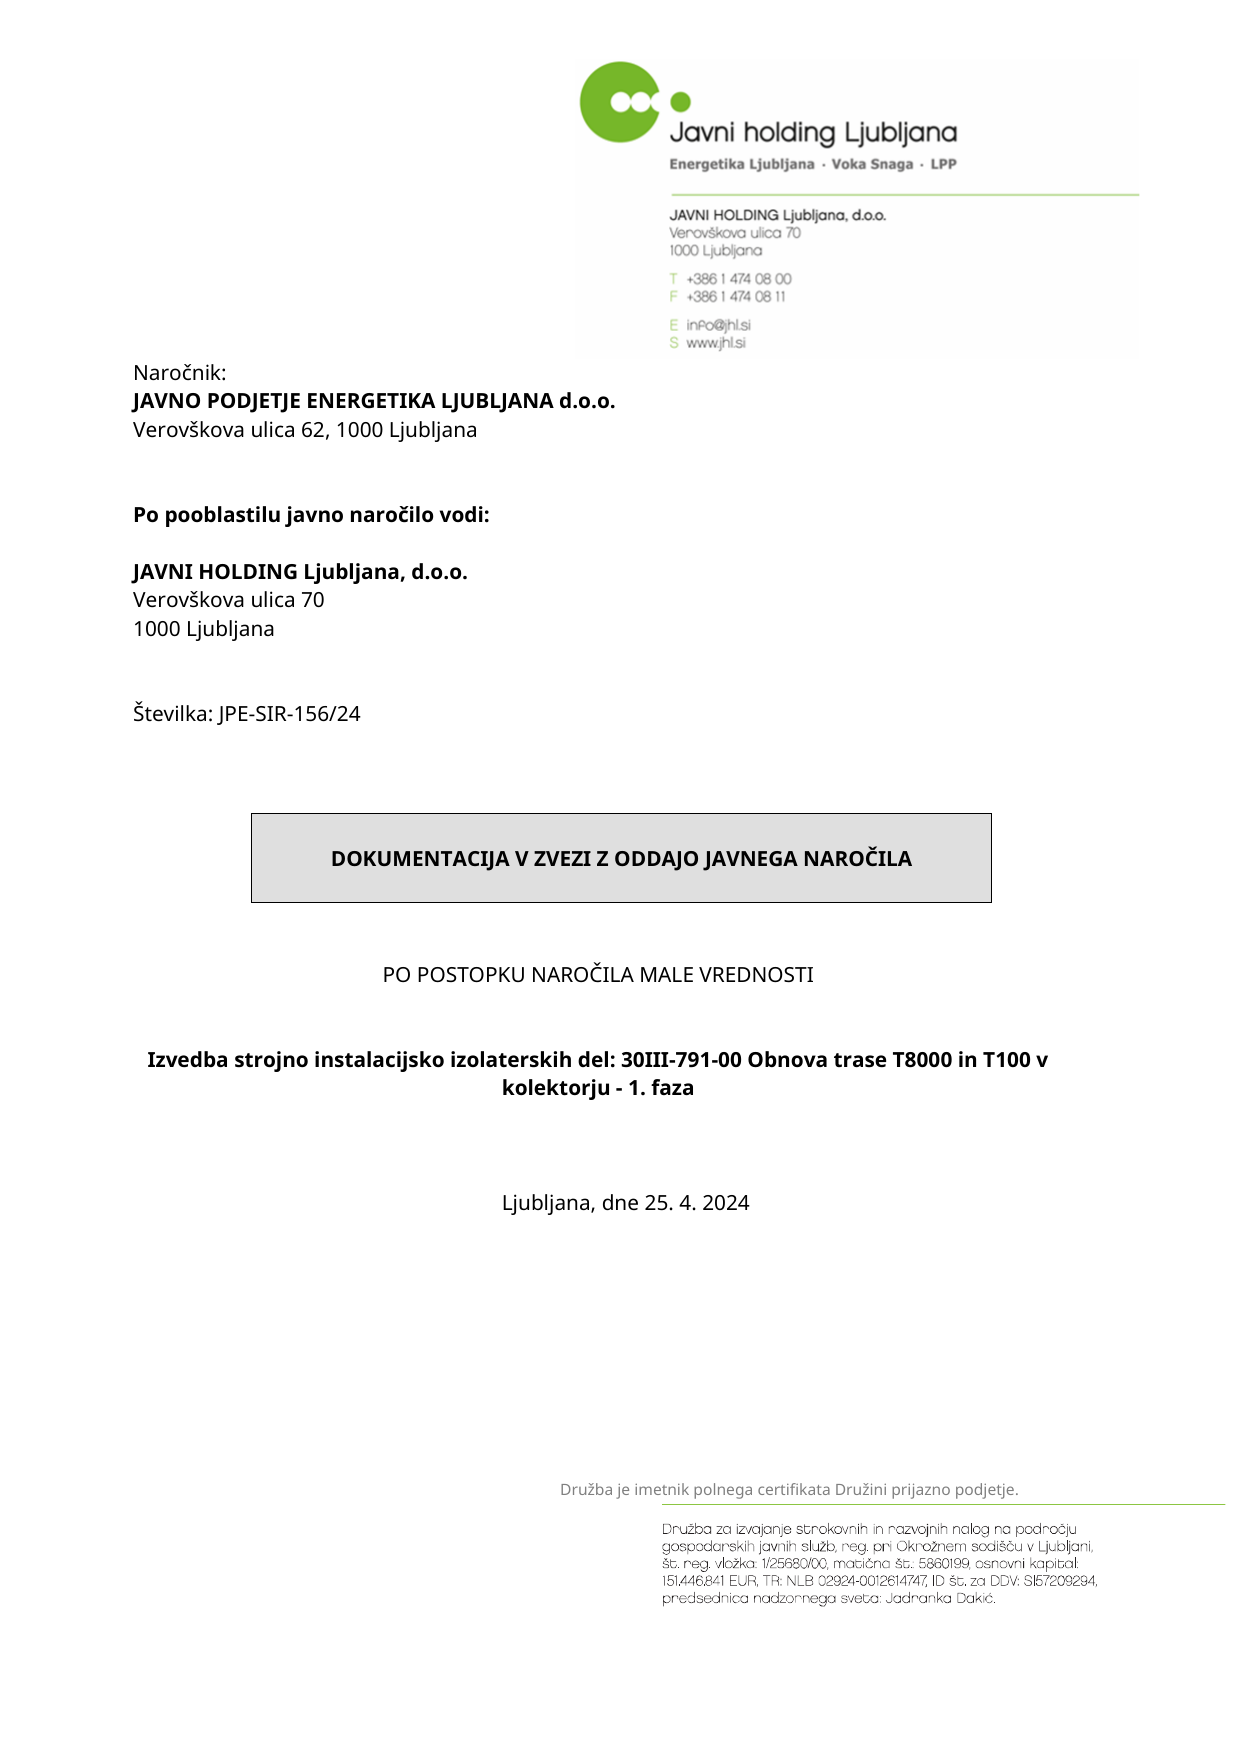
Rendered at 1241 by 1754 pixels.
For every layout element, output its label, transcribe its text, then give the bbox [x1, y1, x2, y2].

text Po pooblastilu javno naročilo vodi: [133, 500, 1107, 529]
text Ljubljana, dne 25. 4. 2024 [428, 1188, 1107, 1216]
text PO POSTOPKU NAROČILA MALE VREDNOSTI [133, 960, 1063, 988]
text JAVNI HOLDING Ljubljana, d.o.o. [133, 557, 1107, 586]
table_header DOKUMENTACIJA V ZVEZI Z ODDAJO JAVNEGA NAROČILA [252, 814, 991, 902]
text Številka: JPE-SIR-156/24 [133, 699, 1107, 728]
text Naročnik: [133, 358, 974, 387]
text Verovškova ulica 70 [133, 586, 1107, 614]
text JAVNO PODJETJE ENERGETIKA LJUBLJANA d.o.o. [133, 387, 974, 415]
picture [575, 59, 1140, 359]
text 1000 Ljubljana [133, 614, 1107, 642]
text Verovškova ulica 62, 1000 Ljubljana [133, 415, 974, 443]
text Izvedba strojno instalacijsko izolaterskih del: 30III-791-00 Obnova trase T8000 in T100 v kolektorju - 1. faza [133, 1045, 1063, 1102]
